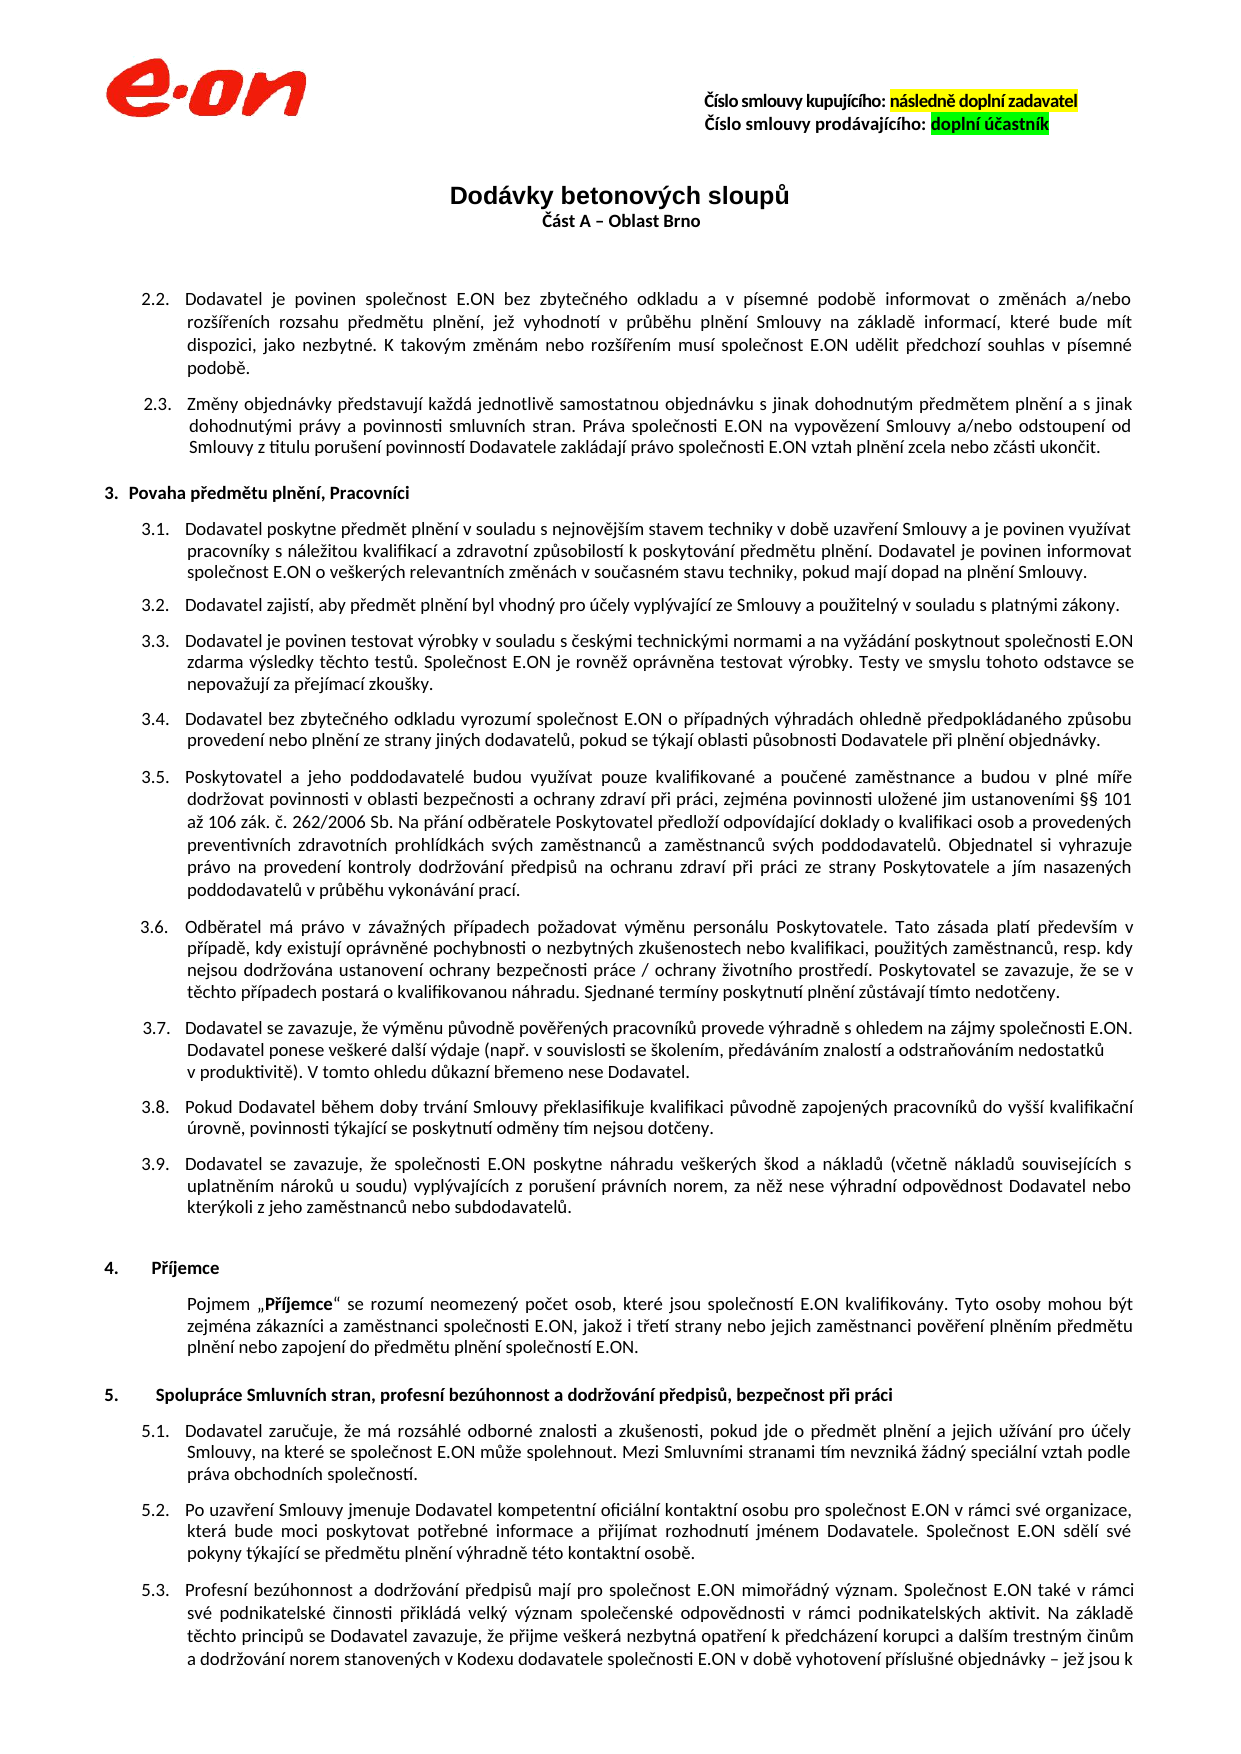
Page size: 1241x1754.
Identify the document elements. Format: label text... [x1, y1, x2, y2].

text 3.4. Dodavatel bez zbytečného odkladu vyrozumí společnost E.ON o případných výhradách ohledně předpokládaného způsobu provedení nebo plnění ze strany jiných dodavatelů, pokud se týkají oblasti působnosti Dodavatele při plnění objednávky. [141, 709, 1133, 751]
text 3.2. Dodavatel zajistí, aby předmět plnění byl vhodný pro účely vyplývající ze Smlouvy a použitelný v souladu s platnými zákony. [141, 593, 1135, 616]
text 3.3. Dodavatel je povinen testovat výrobky v souladu s českými technickými normami a na vyžádání poskytnout společnosti E.ON zdarma výsledky těchto testů. Společnost E.ON je rovněž oprávněna testovat výrobky. Testy ve smyslu tohoto odstavce se nepovažují za přejímací zkoušky. [141, 630, 1135, 695]
text Pojmem „Příjemce“ se rozumí neomezený počet osob, které jsou společností E.ON kvalifikovány. Tyto osoby mohou být zejména zákazníci a zaměstnanci společnosti E.ON, jakož i třetí strany nebo jejich zaměstnanci pověření plněním předmětu plnění nebo zapojení do předmětu plnění společností E.ON. [187, 1293, 1135, 1358]
text v produktivitě). V tomto ohledu důkazní břemeno nese Dodavatel. [187, 1061, 1135, 1083]
list Spolupráce Smluvních stran, profesní bezúhonnost a dodržování předpisů, bezpečnost při práci [104, 1383, 1135, 1406]
text 3.1. Dodavatel poskytne předmět plnění v souladu s nejnovějším stavem techniky v době uzavření Smlouvy a je povinen využívat pracovníky s náležitou kvalifikací a zdravotní způsobilostí k poskytování předmětu plnění. Dodavatel je povinen informovat společnost E.ON o veškerých relevantních změnách v současném stavu techniky, pokud mají dopad na plnění Smlouvy. [141, 518, 1133, 584]
text 3.9. Dodavatel se zavazuje, že společnosti E.ON poskytne náhradu veškerých škod a nákladů (včetně nákladů souvisejících s uplatněním nároků u soudu) vyplývajících z porušení právních norem, za něž nese výhradní odpovědnost Dodavatel nebo kterýkoli z jeho zaměstnanců nebo subdodavatelů. [141, 1153, 1133, 1218]
text 3.7. Dodavatel se zavazuje, že výměnu původně pověřených pracovníků provede výhradně s ohledem na zájmy společnosti E.ON. Dodavatel ponese veškeré další výdaje (např. v souvislosti se školením, předáváním znalostí a odstraňováním nedostatků [142, 1017, 1135, 1061]
list Povaha předmětu plnění, Pracovníci [104, 482, 1135, 504]
text 3.5. Poskytovatel a jeho poddodavatelé budou využívat pouze kvalifikované a poučené zaměstnance a budou v plné míře dodržovat povinnosti v oblasti bezpečnosti a ochrany zdraví při práci, zejména povinnosti uložené jim ustanoveními §§ 101 až 106 zák. č. 262/2006 Sb. Na přání odběratele Poskytovatel předloží odpovídající doklady o kvalifikaci osob a provedených preventivních zdravotních prohlídkách svých zaměstnanců a zaměstnanců svých poddodavatelů. Objednatel si vyhrazuje právo na provedení kontroly dodržování předpisů na ochranu zdraví při práci ze strany Poskytovatele a jím nasazených poddodavatelů v průběhu vykonávání prací. [141, 765, 1133, 901]
text 2.3. Změny objednávky představují každá jednotlivě samostatnou objednávku s jinak dohodnutým předmětem plnění a s jinak dohodnutými právy a povinnosti smluvních stran. Práva společnosti E.ON na vypovězení Smlouvy a/nebo odstoupení od Smlouvy z titulu porušení povinností Dodavatele zakládají právo společnosti E.ON vztah plnění zcela nebo zčásti ukončit. [143, 393, 1133, 459]
text 3.8. Pokud Dodavatel během doby trvání Smlouvy překlasifikuje kvalifikaci původně zapojených pracovníků do vyšší kvalifikační úrovně, povinnosti týkající se poskytnutí odměny tím nejsou dotčeny. [141, 1097, 1135, 1139]
text 2.2. Dodavatel je povinen společnost E.ON bez zbytečného odkladu a v písemné podobě informovat o změnách a/nebo rozšířeních rozsahu předmětu plnění, jež vyhodnotí v průběhu plnění Smlouvy na základě informací, které bude mít dispozici, jako nezbytné. K takovým změnám nebo rozšířením musí společnost E.ON udělit předchozí souhlas v písemné podobě. [141, 287, 1133, 379]
picture [104, 56, 308, 119]
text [141, 1578, 1135, 1670]
text 5.1. Dodavatel zaručuje, že má rozsáhlé odborné znalosti a zkušenosti, pokud jde o předmět plnění a jejich užívání pro účely Smlouvy, na které se společnost E.ON může spolehnout. Mezi Smluvními stranami tím nevzniká žádný speciální vztah podle práva obchodních společností. [141, 1420, 1133, 1485]
text 5.2. Po uzavření Smlouvy jmenuje Dodavatel kompetentní oficiální kontaktní osobu pro společnost E.ON v rámci své organizace, která bude moci poskytovat potřebné informace a přijímat rozhodnutí jménem Dodavatele. Společnost E.ON sdělí své pokyny týkající se předmětu plnění výhradně této kontaktní osobě. [141, 1499, 1133, 1564]
list Příjemce [104, 1256, 1135, 1279]
text 3.6. Odběratel má právo v závažných případech požadovat výměnu personálu Poskytovatele. Tato zásada platí především v případě, kdy existují oprávněné pochybnosti o nezbytných zkušenostech nebo kvalifikaci, použitých zaměstnanců, resp. kdy nejsou dodržována ustanovení ochrany bezpečnosti práce / ochrany životního prostředí. Poskytovatel se zavazuje, že se v těchto případech postará o kvalifikovanou náhradu. Sjednané termíny poskytnutí plnění zůstávají tímto nedotčeny. [140, 916, 1135, 1003]
